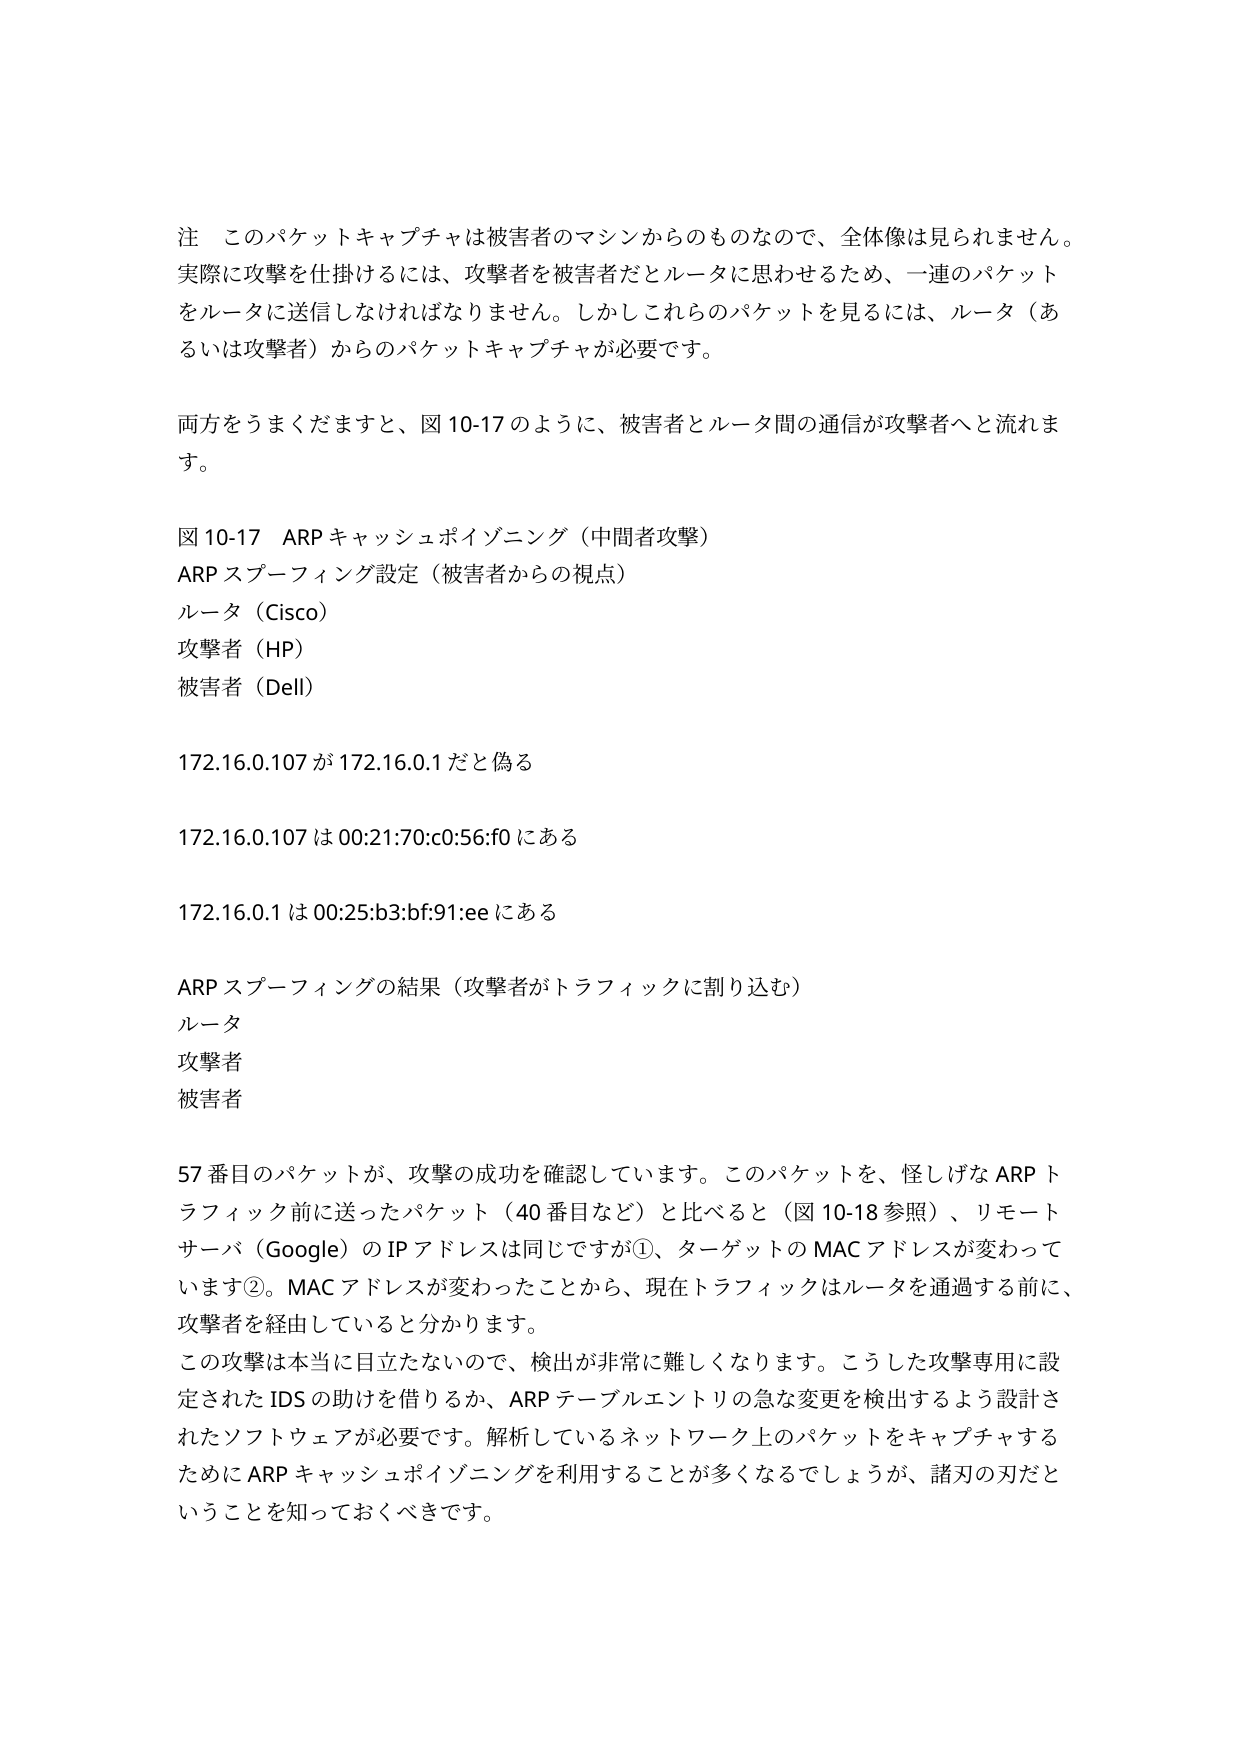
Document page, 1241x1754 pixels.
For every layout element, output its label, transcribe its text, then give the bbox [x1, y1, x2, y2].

text 被害者 [177, 1079, 1063, 1117]
text この攻撃は本当に目立たないので、検出が非常に難しくなります。こうした攻撃専用に設定されたIDSの助けを借りるか、ARPテーブルエントリの急な変更を検出するよう設計されたソフトウェアが必要です。解析しているネットワーク上のパケットをキャプチャするためにARPキャッシュポイゾニングを利用することが多くなるでしょうが、諸刃の刃だということを知っておくべきです。 [177, 1342, 1063, 1529]
text 注 このパケットキャプチャは被害者のマシンからのものなので、全体像は見られません。実際に攻撃を仕掛けるには、攻撃者を被害者だとルータに思わせるため、一連のパケットをルータに送信しなければなりません。しかしこれらのパケットを見るには、ルータ（あるいは攻撃者）からのパケットキャプチャが必要です。 [177, 217, 1063, 367]
text 172.16.0.107は00:21:70:c0:56:f0にある [177, 817, 1063, 854]
text 172.16.0.107が172.16.0.1だと偽る [177, 742, 1063, 779]
text 被害者（Dell） [177, 667, 1063, 704]
text 攻撃者（HP） [177, 629, 1063, 667]
text 172.16.0.1は00:25:b3:bf:91:eeにある [177, 892, 1063, 929]
text ルータ（Cisco） [177, 592, 1063, 629]
text 両方をうまくだますと、図10-17のように、被害者とルータ間の通信が攻撃者へと流れます。 [177, 404, 1063, 479]
text 攻撃者 [177, 1042, 1063, 1079]
text ARPスプーフィングの結果（攻撃者がトラフィックに割り込む） [177, 967, 1063, 1004]
text ARPスプーフィング設定（被害者からの視点） [177, 554, 1063, 592]
text 図10-17 ARPキャッシュポイゾニング（中間者攻撃） [177, 517, 1063, 554]
text ルータ [177, 1004, 1063, 1042]
text 57番目のパケットが、攻撃の成功を確認しています。このパケットを、怪しげなARPトラフィック前に送ったパケット（40番目など）と比べると（図10-18参照）、リモートサーバ（Google）のIPアドレスは同じですが①、ターゲットのMACアドレスが変わっています②。MACアドレスが変わったことから、現在トラフィックはルータを通過する前に、攻撃者を経由していると分かります。 [177, 1154, 1063, 1342]
